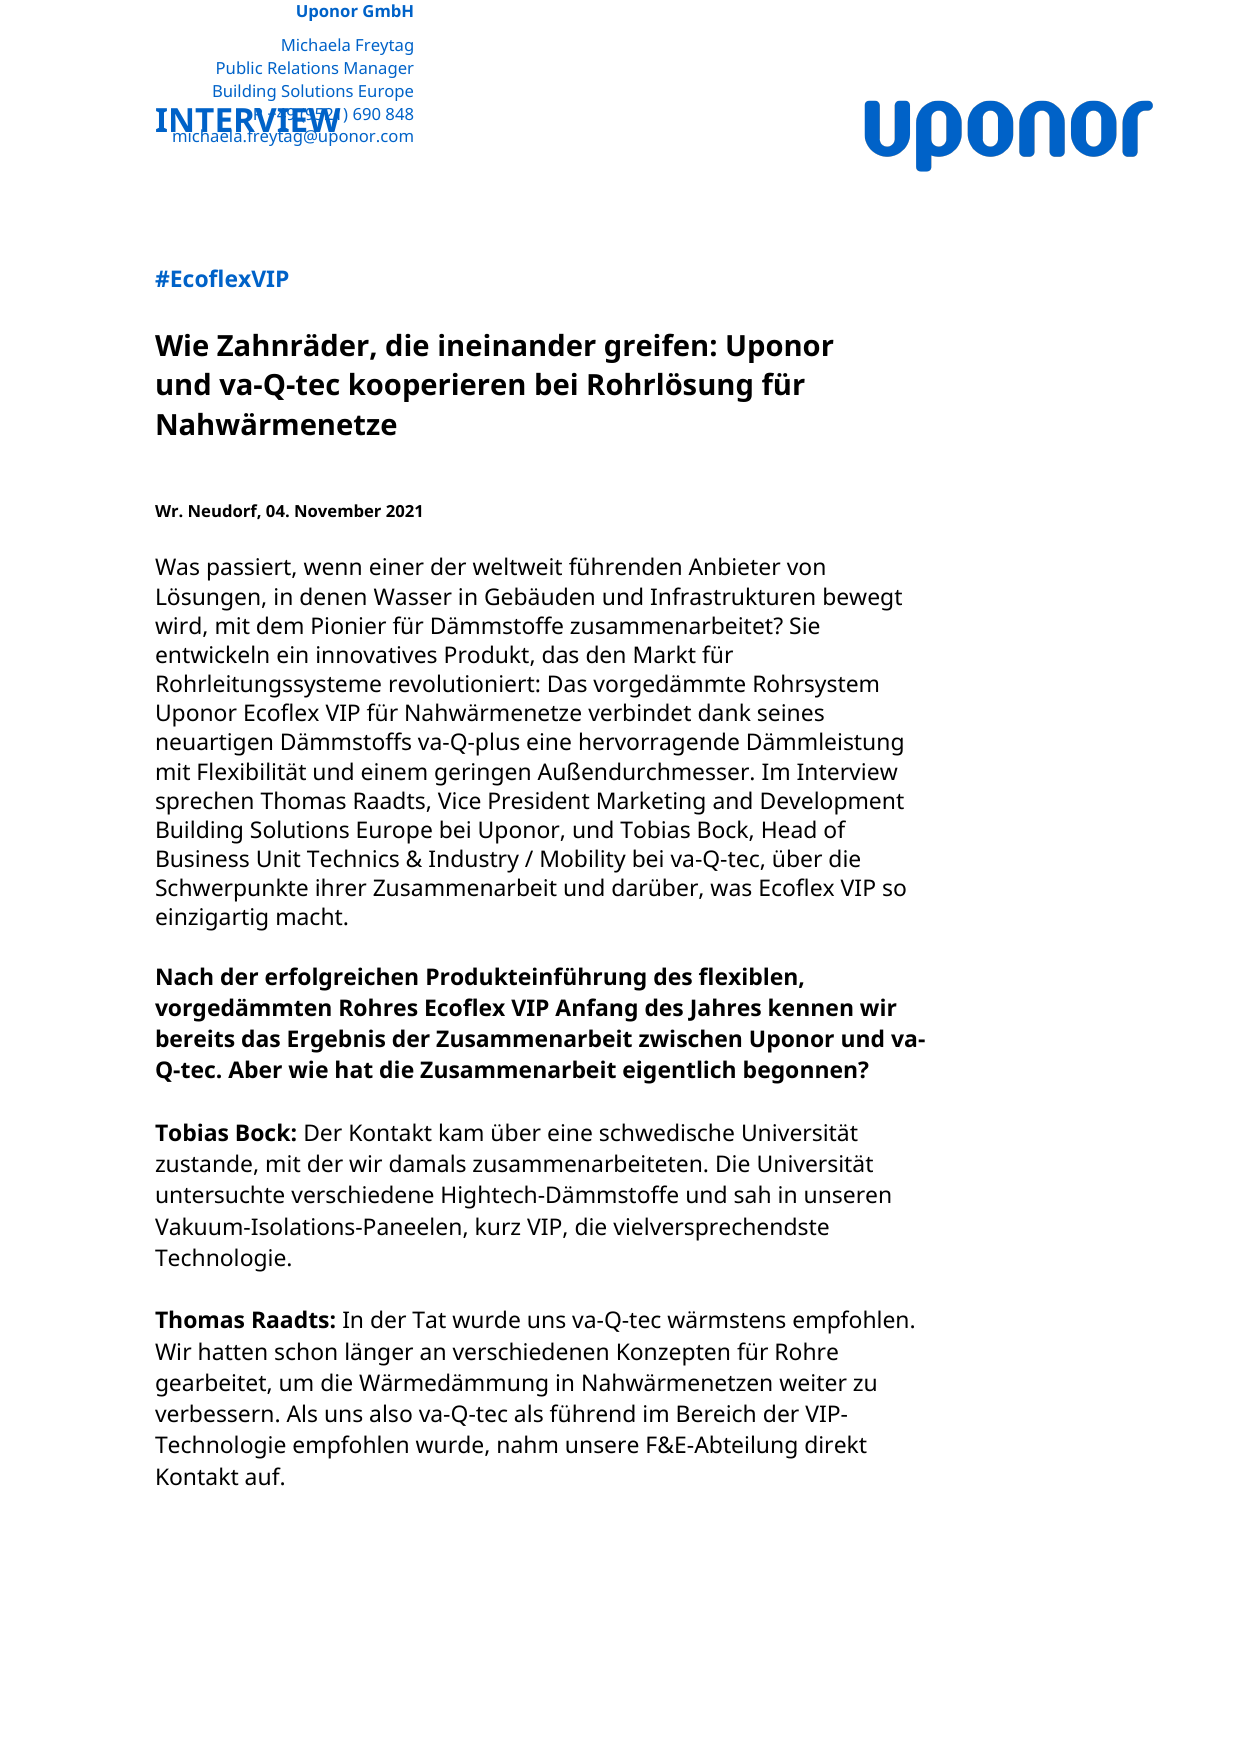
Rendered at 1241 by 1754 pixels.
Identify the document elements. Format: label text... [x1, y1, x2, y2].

text Nach der erfolgreichen Produkteinführung des flexiblen, vorgedämmten Rohres Ecoflex VIP Anfang des Jahres kennen wir bereits das Ergebnis der Zusammenarbeit zwischen Uponor und va-Q-tec. Aber wie hat die Zusammenarbeit eigentlich begonnen? [155, 961, 931, 1086]
text Wie Zahnräder, die ineinander greifen: Uponor und va-Q-tec kooperieren bei Rohrlösung für Nahwärmenetze [155, 325, 931, 444]
text Tobias Bock: Der Kontakt kam über eine schwedische Universität zustande, mit der wir damals zusammenarbeiteten. Die Universität untersuchte verschiedene Hightech-Dämmstoffe und sah in unseren Vakuum-Isolations-Paneelen, kurz VIP, die vielversprechendste Technologie. [155, 1117, 931, 1273]
text Thomas Raadts: In der Tat wurde uns va-Q-tec wärmstens empfohlen. Wir hatten schon länger an verschiedenen Konzepten für Rohre gearbeitet, um die Wärmedämmung in Nahwärmenetzen weiter zu verbessern. Als uns also va-Q-tec als führend im Bereich der VIP-Technologie empfohlen wurde, nahm unsere F&E-Abteilung direkt Kontakt auf. [155, 1304, 931, 1492]
text Was passiert, wenn einer der weltweit führenden Anbieter von Lösungen, in denen Wasser in Gebäuden und Infrastrukturen bewegt wird, mit dem Pionier für Dämmstoffe zusammenarbeitet? Sie entwickeln ein innovatives Produkt, das den Markt für Rohrleitungssysteme revolutioniert: Das vorgedämmte Rohrsystem Uponor Ecoflex VIP für Nahwärmenetze verbindet dank seines neuartigen Dämmstoffs va-Q-plus eine hervorragende Dämmleistung mit Flexibilität und einem geringen Außendurchmesser. Im Interview sprechen Thomas Raadts, Vice President Marketing and Development Building Solutions Europe bei Uponor, und Tobias Bock, Head of Business Unit Technics & Industry / Mobility bei va-Q-tec, über die Schwerpunkte ihrer Zusammenarbeit und darüber, was Ecoflex VIP so einzigartig macht. [155, 552, 923, 961]
picture [858, 55, 1163, 186]
text Wr. Neudorf, 04. November 2021 [155, 494, 894, 523]
